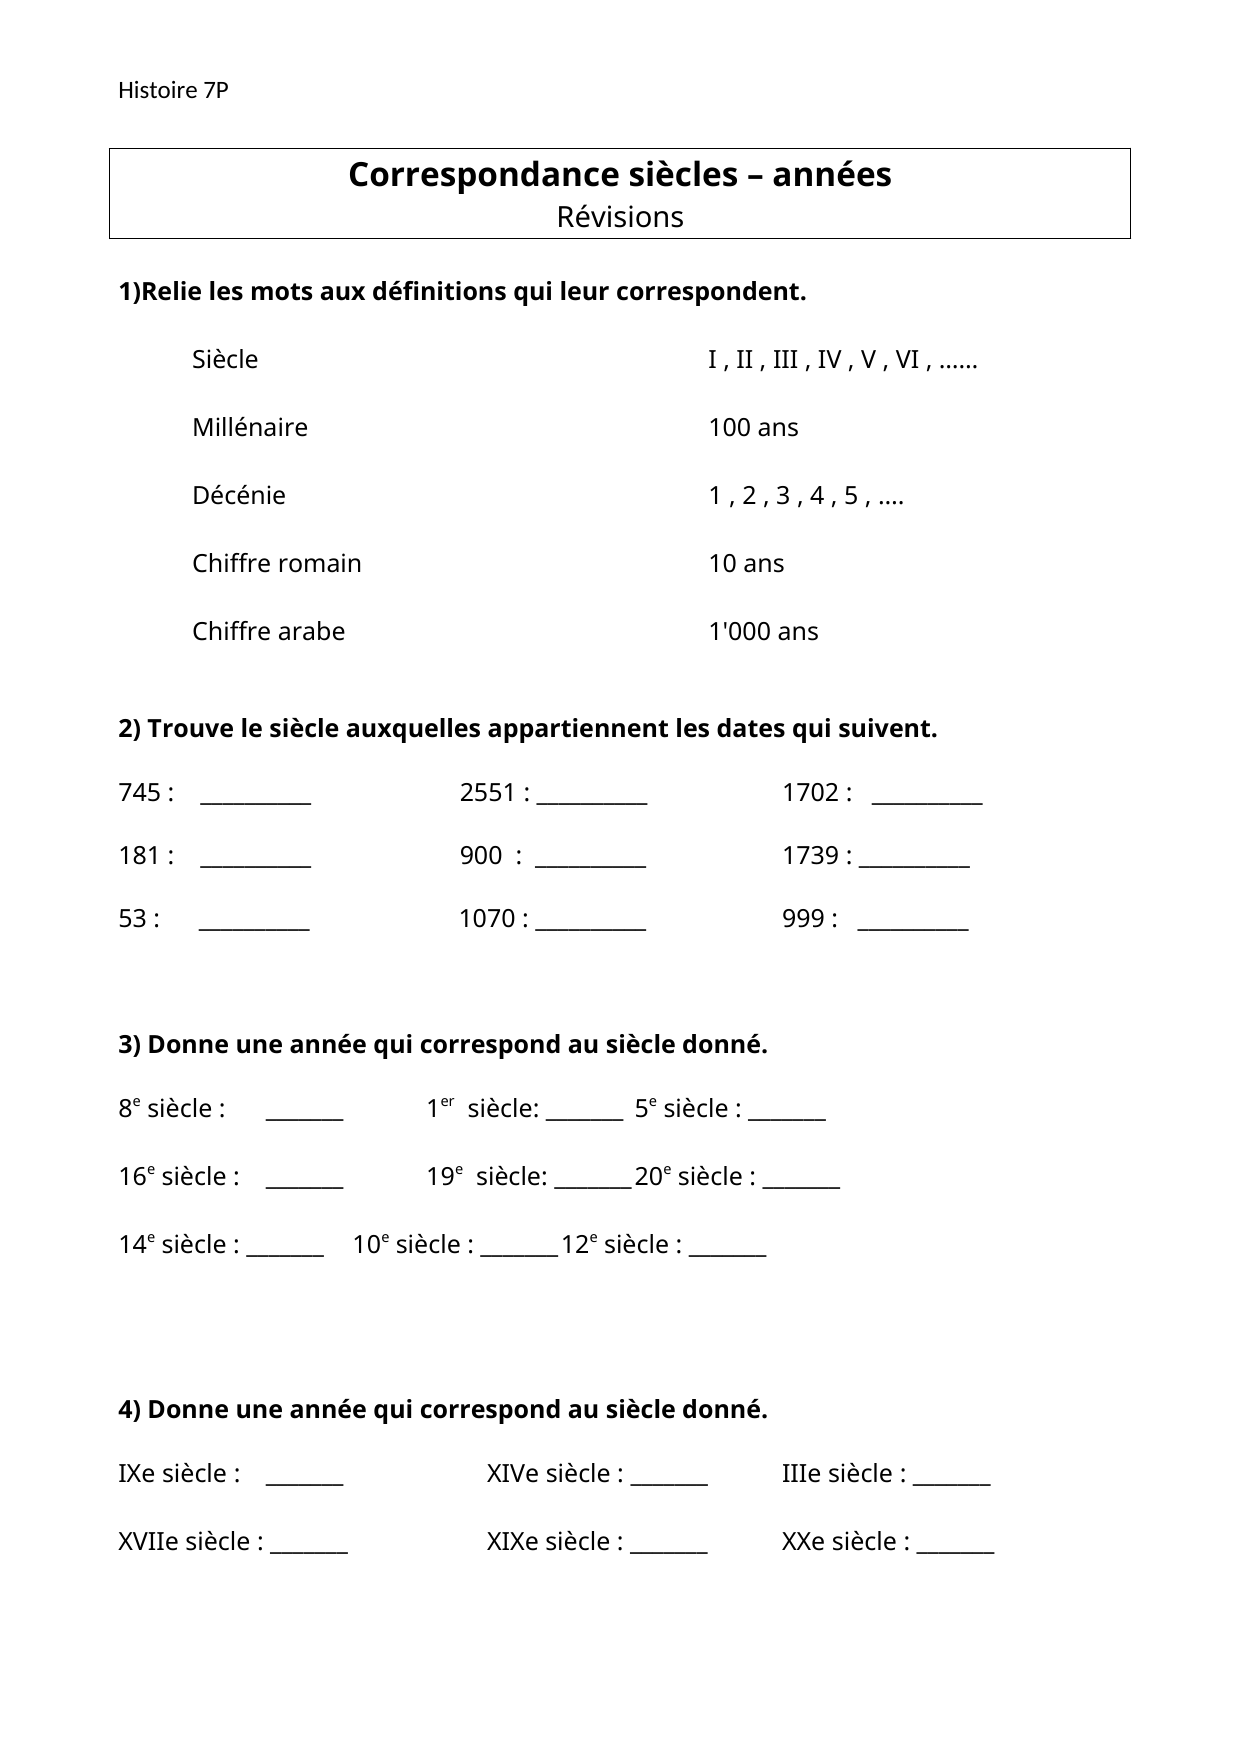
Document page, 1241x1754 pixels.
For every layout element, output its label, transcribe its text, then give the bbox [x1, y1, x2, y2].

text Millénaire 100 ans [118, 409, 1122, 443]
text 181 : __________ 900 : __________ 1739 : __________ [118, 837, 1122, 872]
text 745 : __________ 2551 : __________ 1702 : __________ [118, 774, 1122, 808]
text 8e siècle : _______ 1er siècle: _______ 5e siècle : _______ [118, 1090, 1122, 1124]
text Révisions [110, 193, 1130, 238]
text Siècle I , II , III , IV , V , VI , …… [118, 341, 1122, 375]
text 16e siècle : _______ 19e siècle: _______ 20e siècle : _______ [118, 1158, 1122, 1193]
text 4) Donne une année qui correspond au siècle donné. [118, 1392, 1122, 1426]
text Décénie 1 , 2 , 3 , 4 , 5 , …. [118, 477, 1122, 512]
text Correspondance siècles – années [110, 149, 1130, 193]
text XVIIe siècle : _______ XIXe siècle : _______ XXe siècle : _______ [118, 1523, 1122, 1557]
text 53 : __________ 1070 : __________ 999 : __________ [118, 901, 1122, 935]
text 14e siècle : _______ 10e siècle : _______ 12e siècle : _______ [118, 1227, 1122, 1261]
text 3) Donne une année qui correspond au siècle donné. [118, 1027, 1122, 1061]
text 2) Trouve le siècle auxquelles appartiennent les dates qui suivent. [118, 711, 1122, 745]
text Chiffre arabe 1'000 ans [118, 614, 1122, 648]
text IXe siècle : _______ XIVe siècle : _______ IIIe siècle : _______ [118, 1455, 1122, 1489]
text 1)Relie les mots aux définitions qui leur correspondent. [118, 273, 1122, 307]
text Chiffre romain 10 ans [118, 546, 1122, 580]
